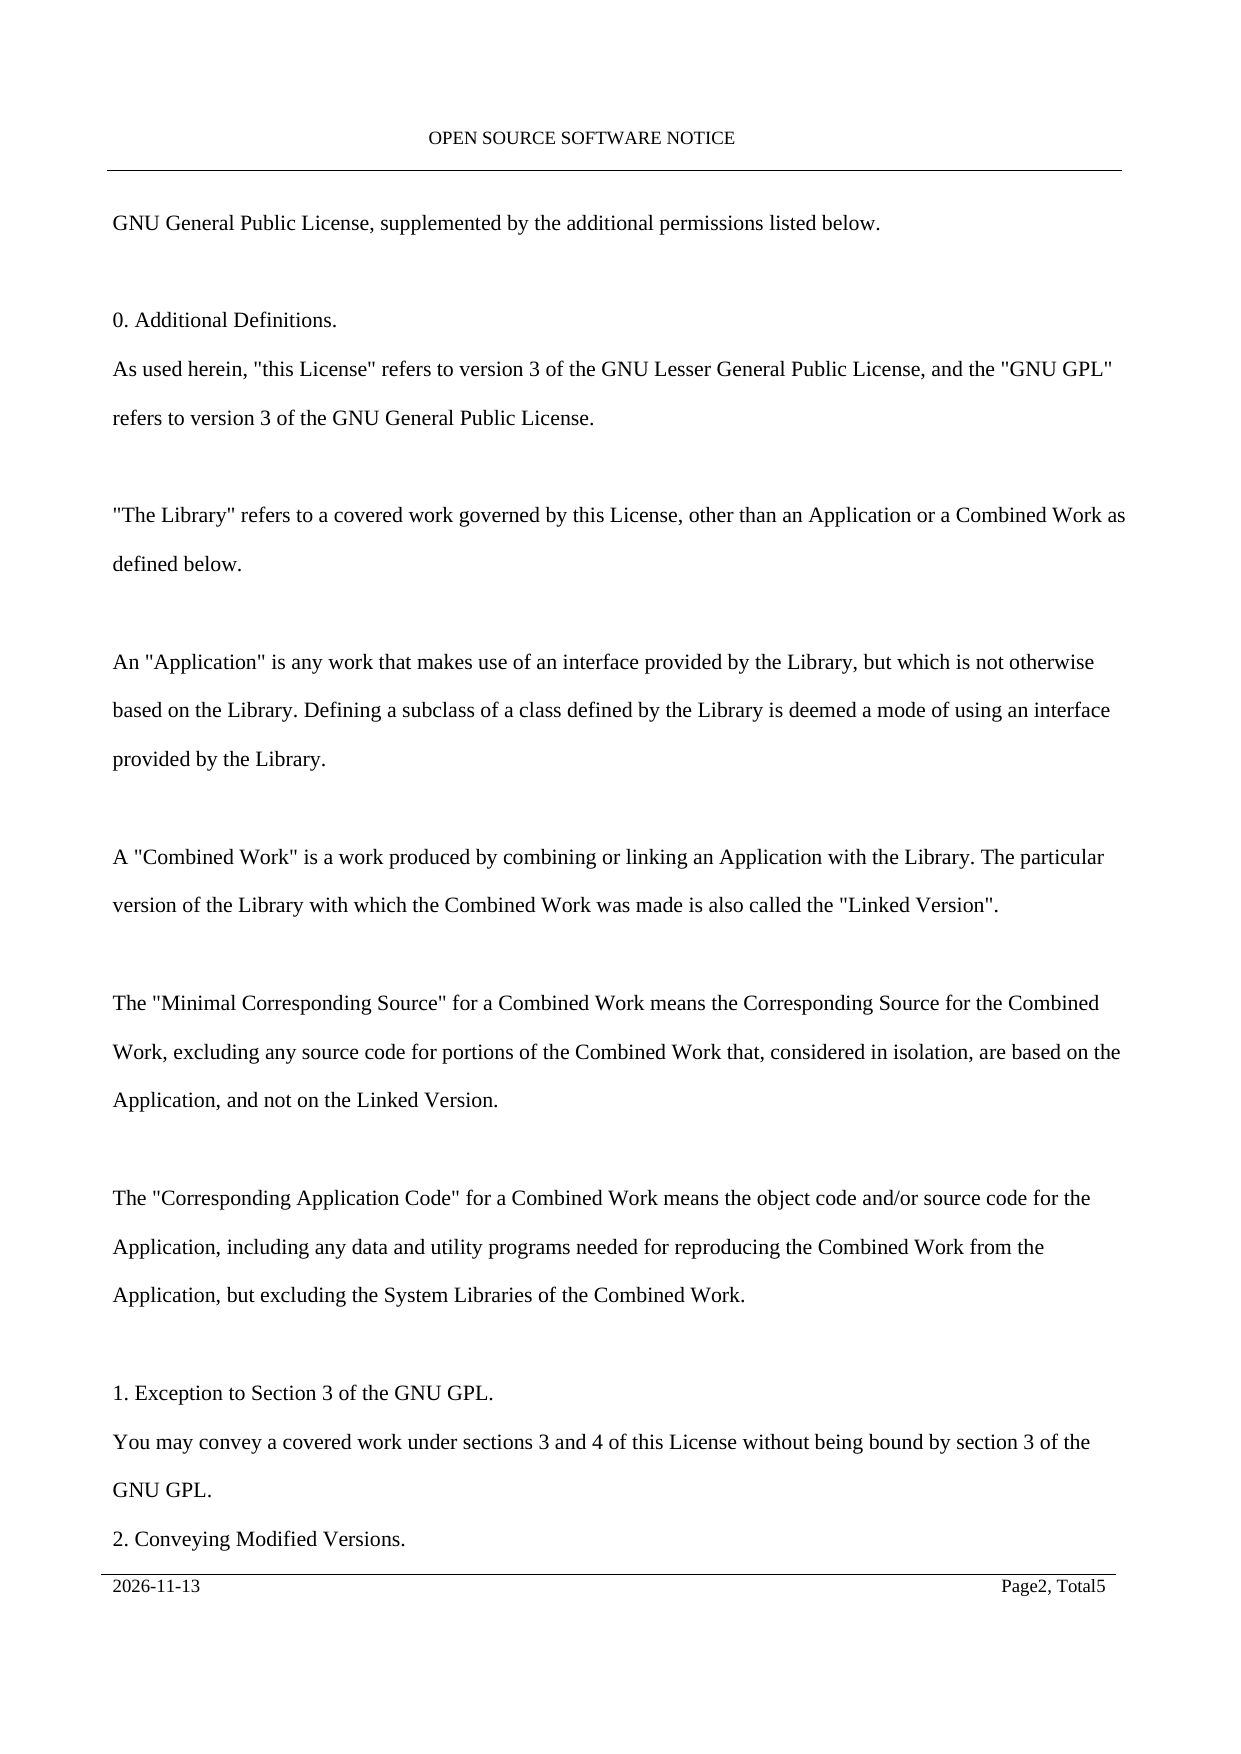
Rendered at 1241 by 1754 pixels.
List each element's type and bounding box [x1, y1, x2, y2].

text [112, 206, 1128, 1555]
